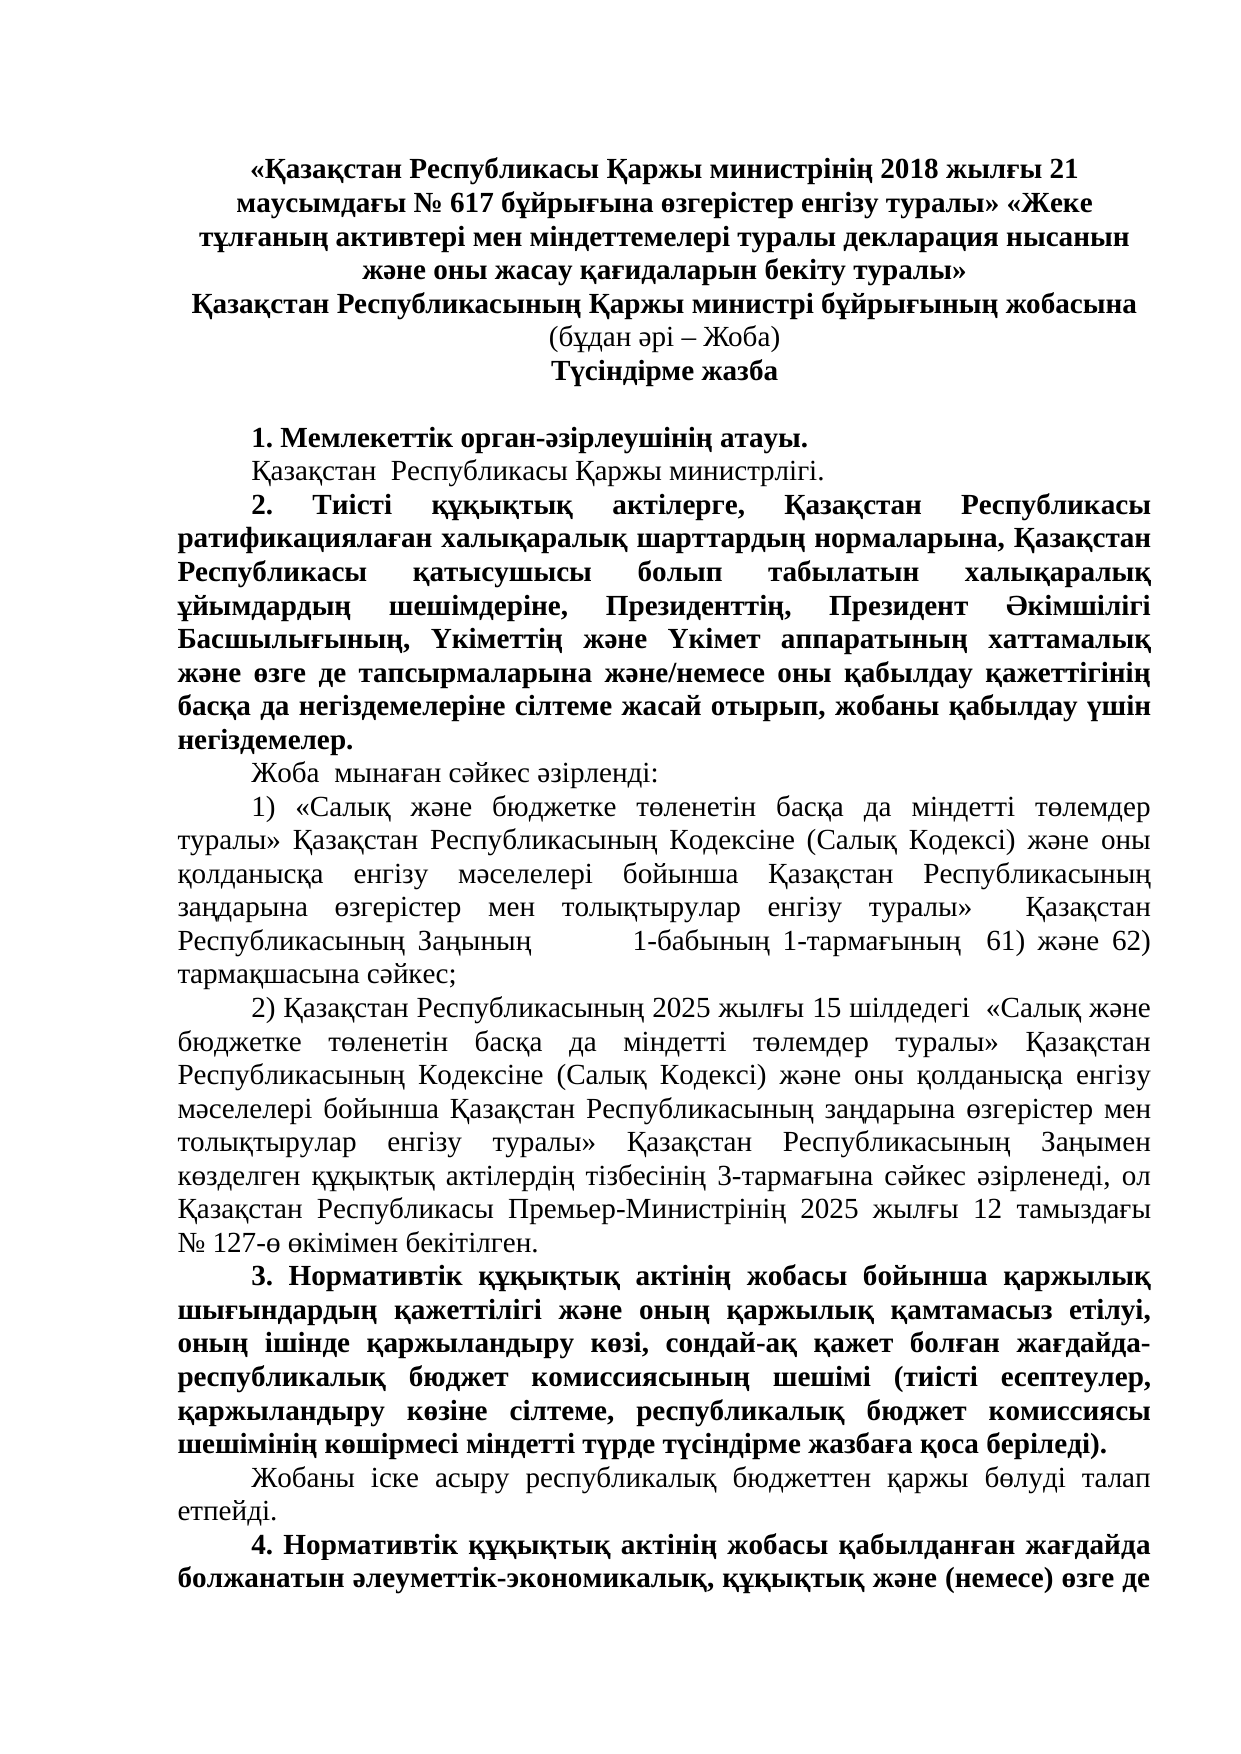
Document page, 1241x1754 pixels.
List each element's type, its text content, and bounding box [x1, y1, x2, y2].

text Түсіндірме жазба [177, 353, 1152, 386]
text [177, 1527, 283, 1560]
text 1. Мемлекеттік орган-әзірлеушінің атауы. [177, 420, 1152, 453]
text 2. Тиісті құқықтық актілерге, Қазақстан Республикасы ратификациялаған халықаралық шарттардың нормаларына, Қазақстан Республикасы қатысушысы болып табылатын халықаралық ұйымдардың шешімдеріне, Президенттің, Президент Әкімшілігі Басшылығының, Үкіметтің және Үкімет аппаратының хаттамалық және өзге де тапсырмаларына және/немесе оны қабылдау қажеттігінің басқа да негіздемелеріне сілтеме жасай отырып, жобаны қабылдау үшін негіздемелер. [177, 487, 1152, 755]
text 2) Қазақстан Республикасының 2025 жылғы 15 шілдедегі «Салық және бюджетке төленетін басқа да міндетті төлемдер туралы» Қазақстан Республикасының Кодексіне (Салық Кодексі) және оны қолданысқа енгізу мәселелері бойынша Қазақстан Республикасының заңдарына өзгерістер мен толықтырулар енгізу туралы» Қазақстан Республикасының Заңымен көзделген құқықтық актілердің тізбесінің 3-тармағына сәйкес әзірленеді, ол Қазақстан Республикасы Премьер-Министрінің 2025 жылғы 12 тамыздағы № 127-ө өкімімен бекітілген. [177, 990, 1152, 1258]
text «Қазақстан Республикасы Қаржы министрінің 2018 жылғы 21 маусымдағы № 617 бұйрығына өзгерістер енгізу туралы» «Жеке тұлғаның активтері мен міндеттемелері туралы декларация нысанын және оны жасау қағидаларын бекіту туралы» [177, 152, 1152, 286]
text Қазақстан Республикасы Қаржы министрлігі. [177, 453, 1152, 487]
text 3. Нормативтік құқықтық актінің жобасы бойынша қаржылық шығындардың қажеттілігі және оның қаржылық қамтамасыз етілуі, оның ішінде қаржыландыру көзі, сондай-ақ қажет болған жағдайда- республикалық бюджет комиссиясының шешімі (тиісті есептеулер, қаржыландыру көзіне сілтеме, республикалық бюджет комиссиясы шешімінің көшірмесі міндетті түрде түсіндірме жазбаға қоса беріледі). [177, 1258, 1152, 1460]
text 1) «Салық және бюджетке төленетін басқа да міндетті төлемдер туралы» Қазақстан Республикасының Кодексіне (Салық Кодексі) және оны қолданысқа енгізу мәселелері бойынша Қазақстан Республикасының заңдарына өзгерістер мен толықтырулар енгізу туралы» Қазақстан Республикасының Заңының 1-бабының 1-тармағының 61) және 62) тармақшасына сәйкес; [177, 789, 1152, 990]
text Жоба мынаған сәйкес әзірленді: [177, 755, 1152, 789]
text Жобаны іске асыру республикалық бюджеттен қаржы бөлуді талап етпейді. [177, 1460, 1152, 1527]
text Қазақстан Республикасының Қаржы министрі бұйрығының жобасына (бұдан әрі – Жоба) [177, 286, 1152, 353]
